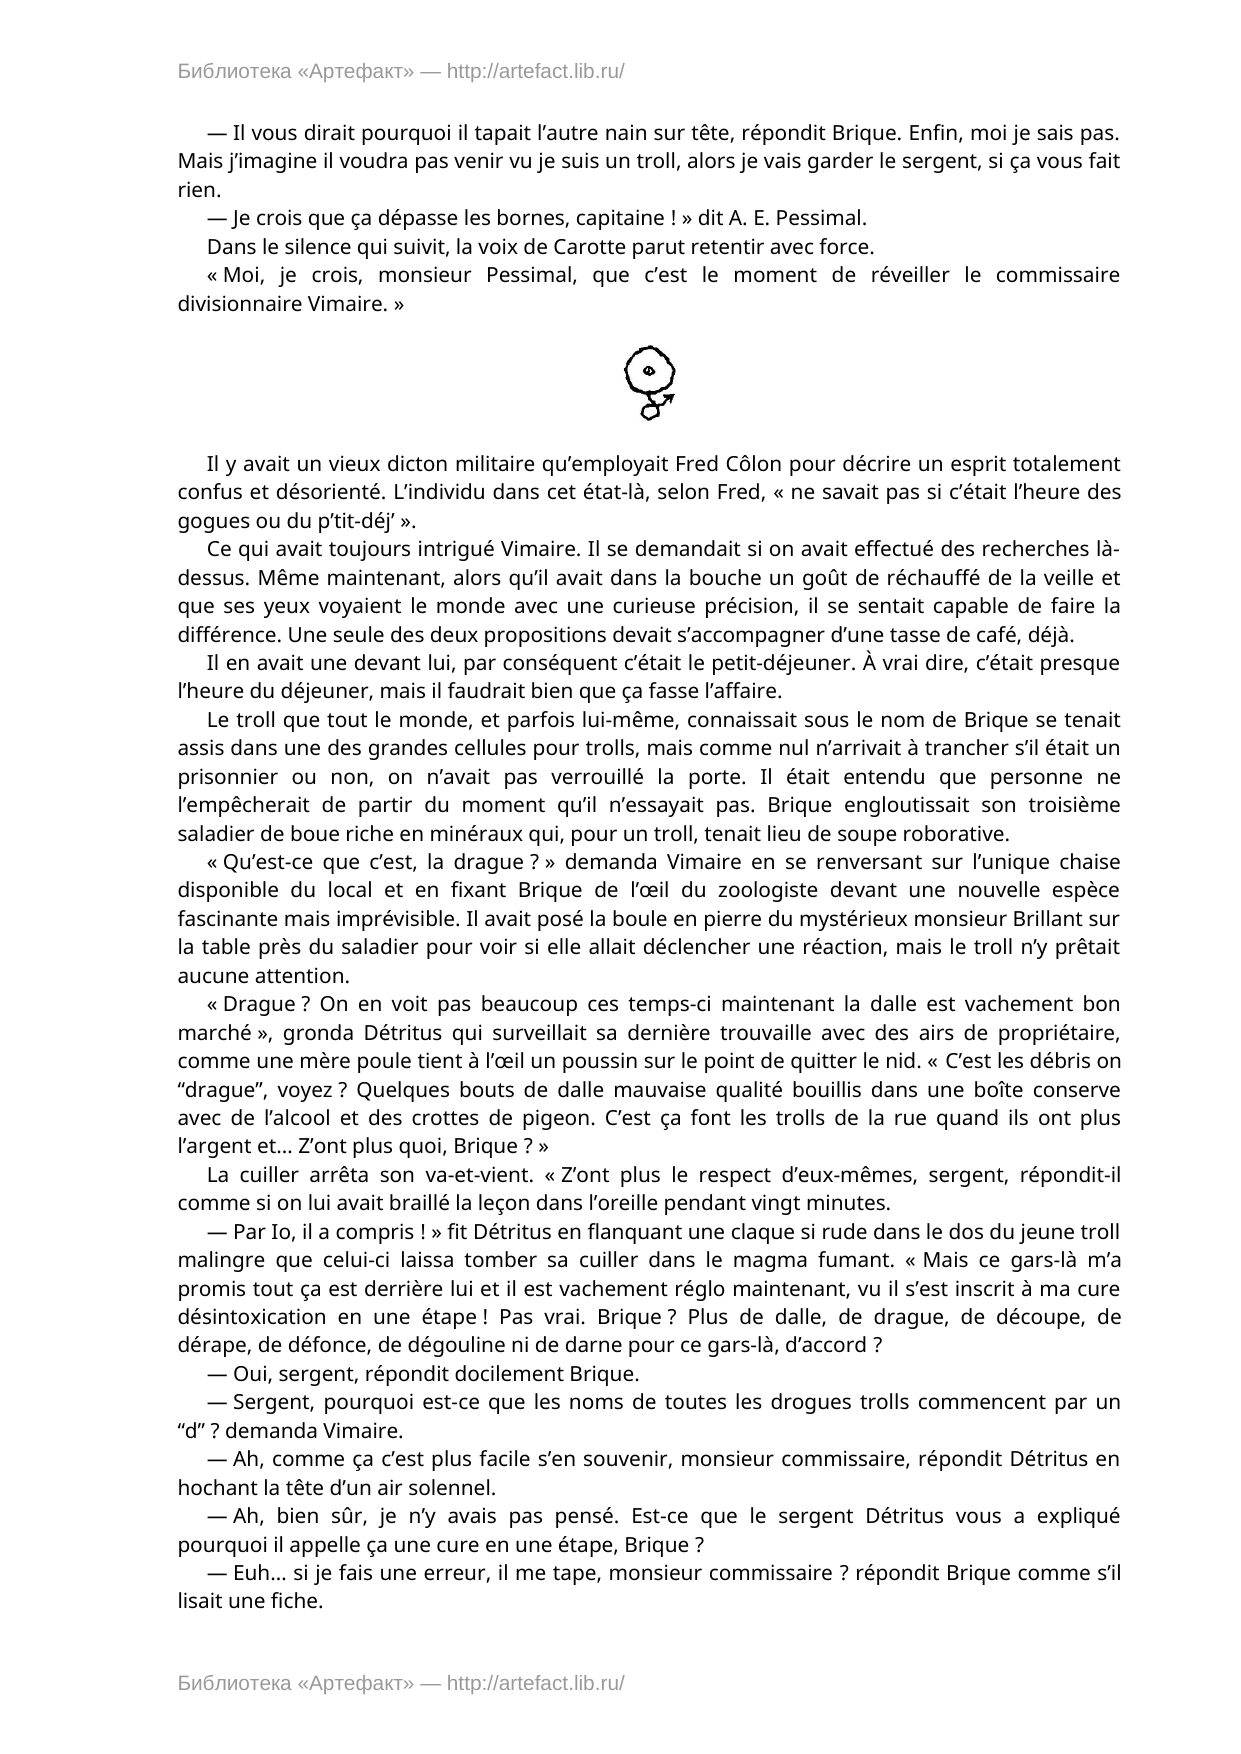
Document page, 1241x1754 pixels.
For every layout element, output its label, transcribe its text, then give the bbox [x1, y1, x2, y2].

text Il en avait une devant lui, par conséquent c’était le petit-déjeuner. À vrai dire, c’était presque l’heure du déjeuner, mais il faudrait bien que ça fasse l’affaire. [177, 648, 1122, 705]
text « Moi, je crois, monsieur Pessimal, que c’est le moment de réveiller le commissaire divisionnaire Vimaire. » [177, 260, 1122, 317]
text « Qu’est-ce que c’est, la drague ? » demanda Vimaire en se renversant sur l’unique chaise disponible du local et en fixant Brique de l’œil du zoologiste devant une nouvelle espèce fascinante mais imprévisible. Il avait posé la boule en pierre du mystérieux monsieur Brillant sur la table près du saladier pour voir si elle allait déclencher une réaction, mais le troll n’y prêtait aucune attention. [177, 847, 1122, 989]
text Le troll que tout le monde, et parfois lui-même, connaissait sous le nom de Brique se tenait assis dans une des grandes cellules pour trolls, mais comme nul n’arrivait à trancher s’il était un prisonnier ou non, on n’avait pas verrouillé la porte. Il était entendu que personne ne l’empêcherait de partir du moment qu’il n’essayait pas. Brique engloutissait son troisième saladier de boue riche en minéraux qui, pour un troll, tenait lieu de soupe roborative. [177, 705, 1122, 847]
text — Par Io, il a compris ! » fit Détritus en flanquant une claque si rude dans le dos du jeune troll malingre que celui-ci laissa tomber sa cuiller dans le magma fumant. « Mais ce gars-là m’a promis tout ça est derrière lui et il est vachement réglo maintenant, vu il s’est inscrit à ma cure désintoxication en une étape ! Pas vrai. Brique ? Plus de dalle, de drague, de découpe, de dérape, de défonce, de dégouline ni de darne pour ce gars-là, d’accord ? [177, 1217, 1122, 1359]
picture [623, 345, 676, 421]
text — Euh… si je fais une erreur, il me tape, monsieur commissaire ? répondit Brique comme s’il lisait une fiche. [177, 1558, 1122, 1615]
text — Ah, comme ça c’est plus facile s’en souvenir, monsieur commissaire, répondit Détritus en hochant la tête d’un air solennel. [177, 1444, 1122, 1501]
text « Drague ? On en voit pas beaucoup ces temps-ci maintenant la dalle est vachement bon marché », gronda Détritus qui surveillait sa dernière trouvaille avec des airs de propriétaire, comme une mère poule tient à l’œil un poussin sur le point de quitter le nid. « C’est les débris on “drague”, voyez ? Quelques bouts de dalle mauvaise qualité bouillis dans une boîte conserve avec de l’alcool et des crottes de pigeon. C’est ça font les trolls de la rue quand ils ont plus l’argent et… Z’ont plus quoi, Brique ? » [177, 989, 1122, 1160]
text — Sergent, pourquoi est-ce que les noms de toutes les drogues trolls commencent par un “d” ? demanda Vimaire. [177, 1387, 1122, 1444]
text — Je crois que ça dépasse les bornes, capitaine ! » dit A. E. Pessimal. [177, 203, 1122, 232]
text Il y avait un vieux dicton militaire qu’employait Fred Côlon pour décrire un esprit totalement confus et désorienté. L’individu dans cet état-là, selon Fred, « ne savait pas si c’était l’heure des gogues ou du p’tit-déj’ ». [177, 449, 1122, 534]
text — Il vous dirait pourquoi il tapait l’autre nain sur tête, répondit Brique. Enfin, moi je sais pas. Mais j’imagine il voudra pas venir vu je suis un troll, alors je vais garder le sergent, si ça vous fait rien. [177, 118, 1122, 203]
text Ce qui avait toujours intrigué Vimaire. Il se demandait si on avait effectué des recherches là-dessus. Même maintenant, alors qu’il avait dans la bouche un goût de réchauffé de la veille et que ses yeux voyaient le monde avec une curieuse précision, il se sentait capable de faire la différence. Une seule des deux propositions devait s’accompagner d’une tasse de café, déjà. [177, 534, 1122, 648]
text Dans le silence qui suivit, la voix de Carotte parut retentir avec force. [177, 232, 1122, 260]
text La cuiller arrêta son va-et-vient. « Z’ont plus le respect d’eux-mêmes, sergent, répondit-il comme si on lui avait braillé la leçon dans l’oreille pendant vingt minutes. [177, 1160, 1122, 1217]
text — Ah, bien sûr, je n’y avais pas pensé. Est-ce que le sergent Détritus vous a expliqué pourquoi il appelle ça une cure en une étape, Brique ? [177, 1501, 1122, 1558]
text — Oui, sergent, répondit docilement Brique. [177, 1359, 1122, 1387]
